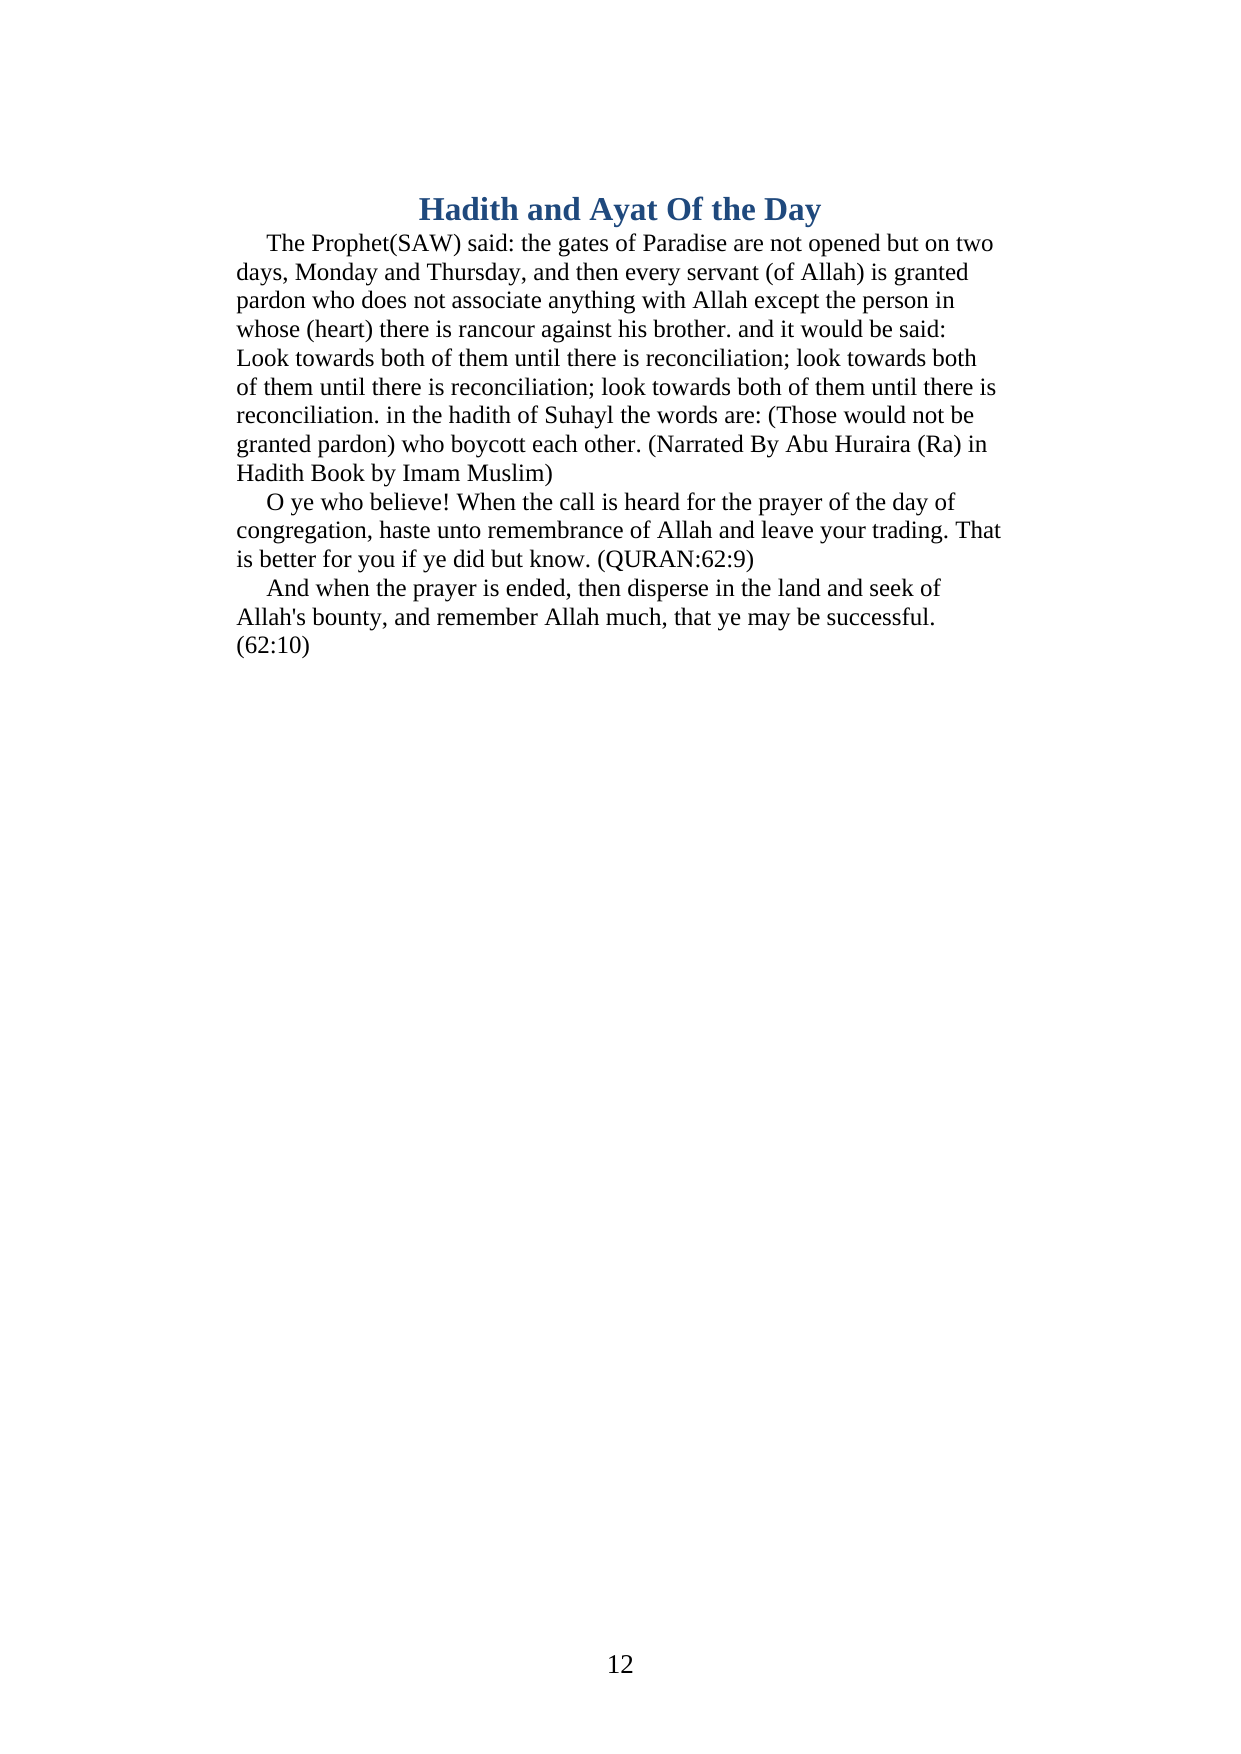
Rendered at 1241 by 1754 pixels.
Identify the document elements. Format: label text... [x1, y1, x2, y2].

text The Prophet(SAW) said: the gates of Paradise are not opened but on two days, Monday and Thursday, and then every servant (of Allah) is granted pardon who does not associate anything with Allah except the person in whose (heart) there is rancour against his brother. and it would be said: Look towards both of them until there is reconciliation; look towards both of them until there is reconciliation; look towards both of them until there is reconciliation. in the hadith of Suhayl the words are: (Those would not be granted pardon) who boycott each other. (Narrated By Abu Huraira (Ra) in Hadith Book by Imam Muslim) [236, 228, 1004, 487]
text O ye who believe! When the call is heard for the prayer of the day of congregation, haste unto remembrance of Allah and leave your trading. That is better for you if ye did but know. (QURAN:62:9) [236, 487, 1004, 573]
text And when the prayer is ended, then disperse in the land and seek of Allah's bounty, and remember Allah much, that ye may be successful. (62:10) [236, 573, 1004, 659]
subtitle Hadith and Ayat Of the Day [236, 190, 1004, 228]
